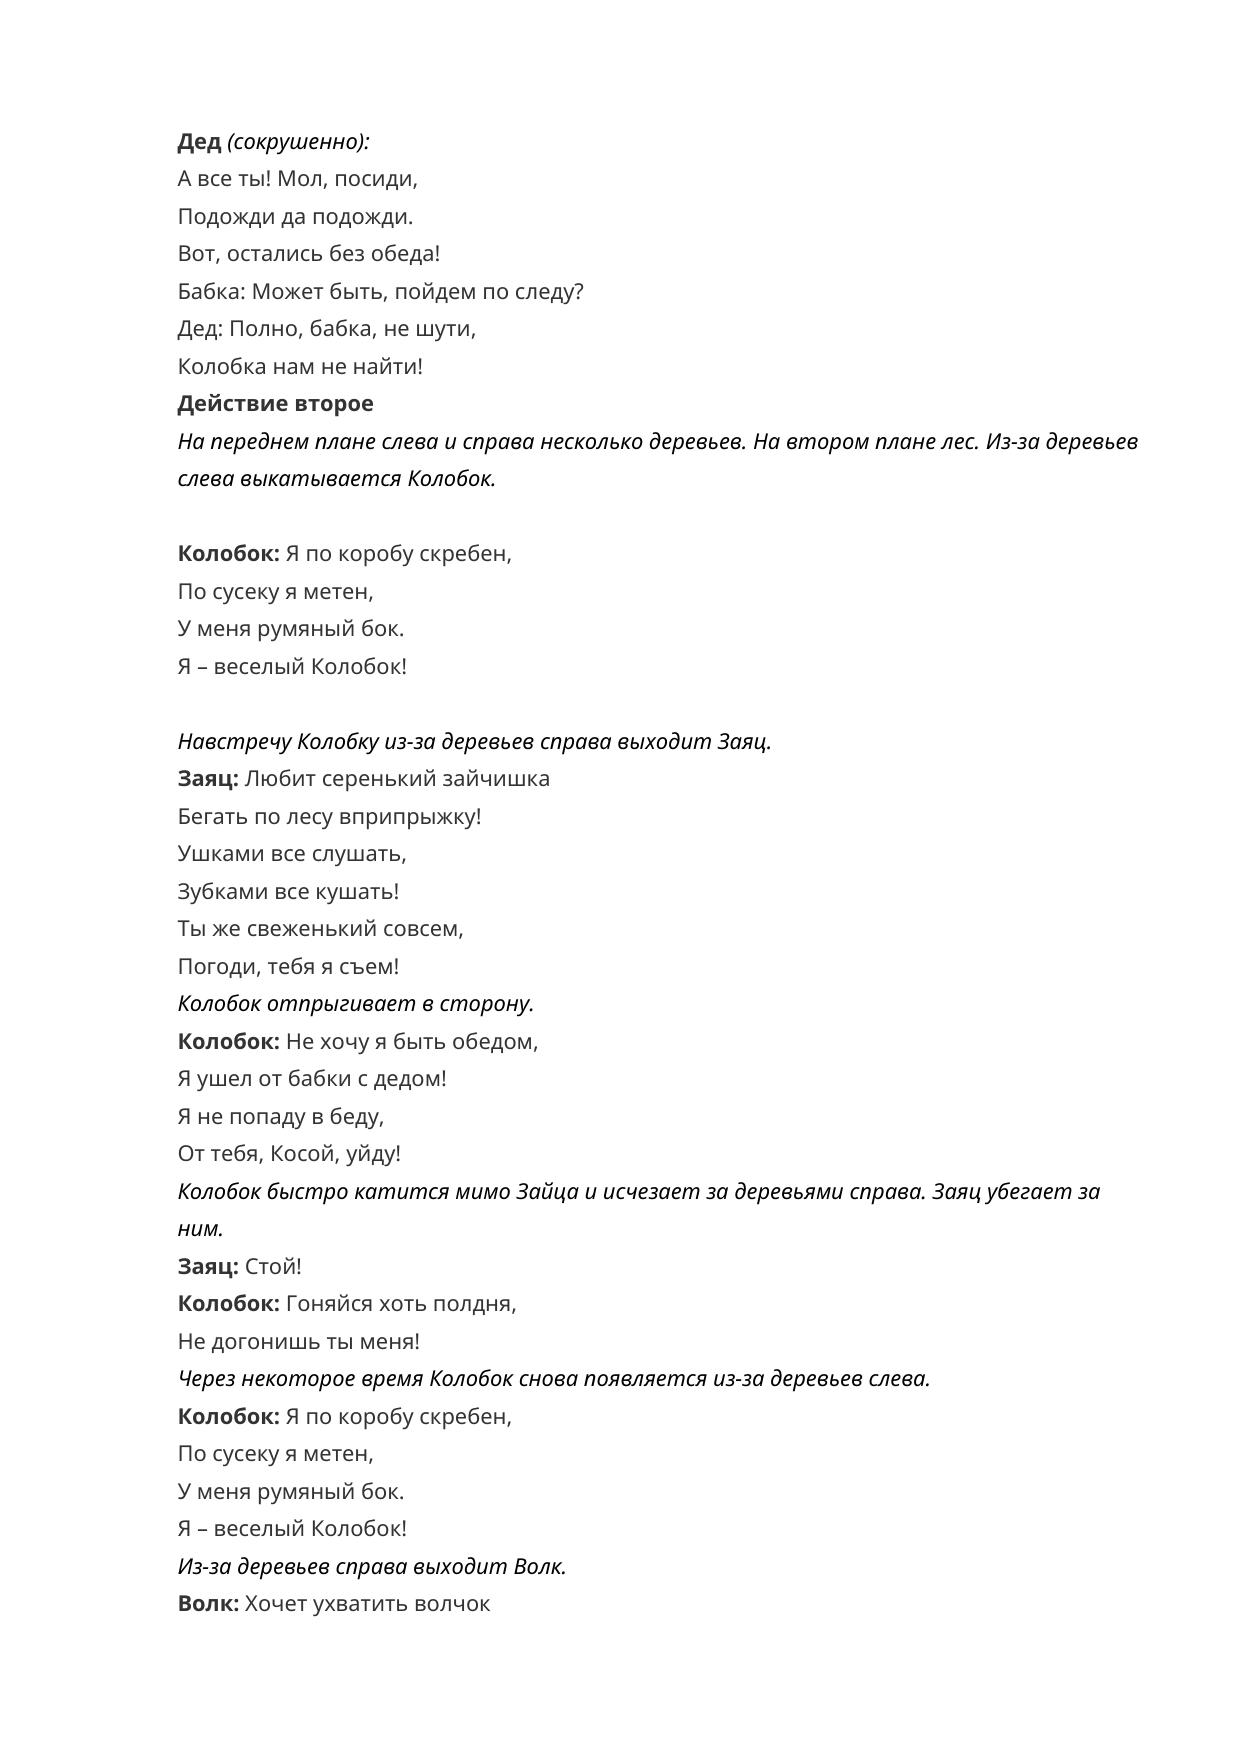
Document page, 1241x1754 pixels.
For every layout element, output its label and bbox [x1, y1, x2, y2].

text [177, 118, 1152, 1618]
